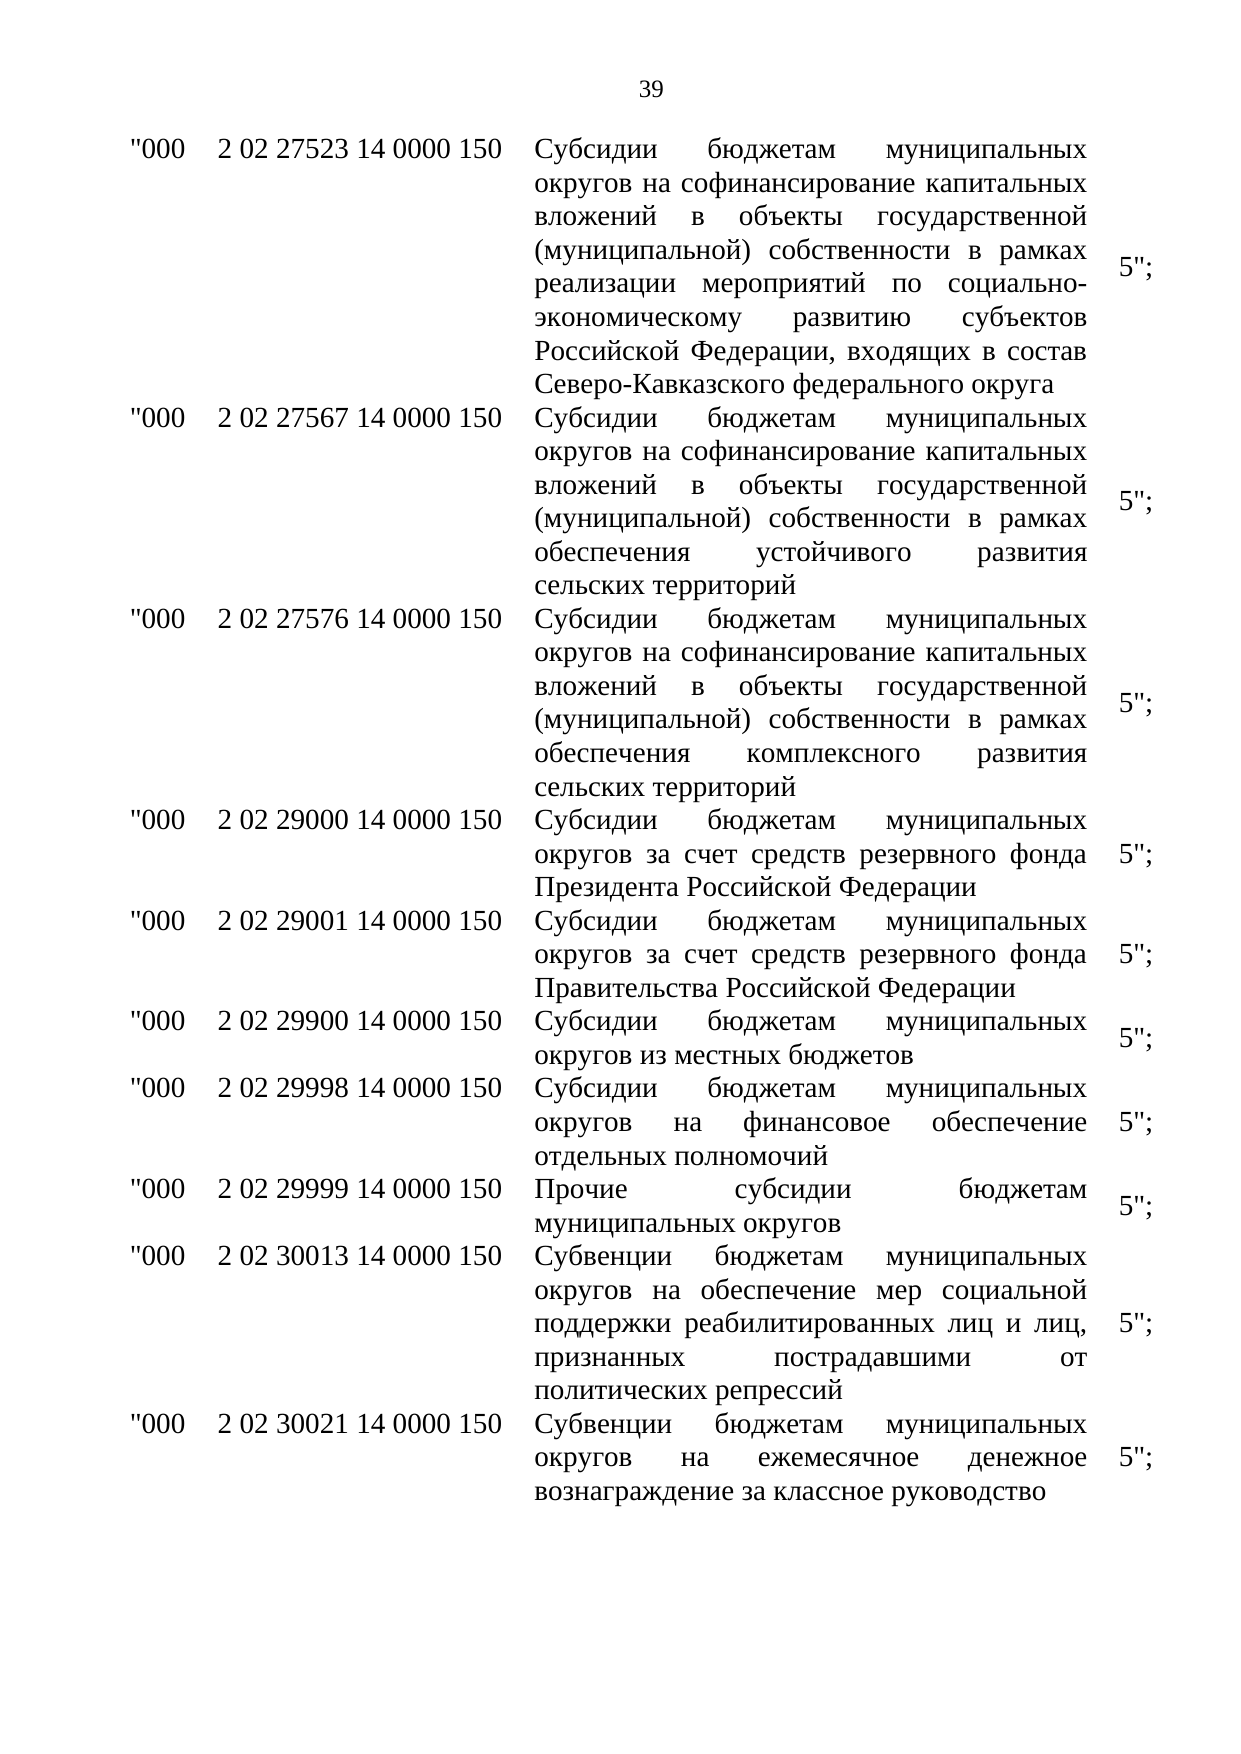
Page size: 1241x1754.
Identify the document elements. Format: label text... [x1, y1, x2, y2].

table_cell "000 [118, 1238, 196, 1406]
table_cell 2 02 30021 14 0000 150 [196, 1406, 523, 1507]
table_cell 2 02 29900 14 0000 150 [196, 1004, 523, 1071]
table_cell 5"; [1099, 1238, 1173, 1406]
table_cell 2 02 27523 14 0000 150 [196, 131, 523, 400]
table_cell 5"; [1099, 601, 1173, 802]
table_cell Субсидии бюджетам муниципальных округов на финансовое обеспечение отдельных полномочий [523, 1071, 1099, 1171]
table_cell 5"; [1099, 802, 1173, 903]
table_cell "000 [118, 802, 196, 903]
table_cell Субсидии бюджетам муниципальных округов на софинансирование капитальных вложений в объекты государственной (муниципальной) собственности в рамках обеспечения комплексного развития сельских территорий [523, 601, 1099, 802]
table_cell 2 02 27567 14 0000 150 [196, 400, 523, 601]
table_cell Субвенции бюджетам муниципальных округов на обеспечение мер социальной поддержки реабилитированных лиц и лиц, признанных пострадавшими от политических репрессий [523, 1238, 1099, 1406]
table_cell "000 [118, 903, 196, 1003]
table_cell 5"; [1099, 1171, 1173, 1238]
table_cell Субвенции бюджетам муниципальных округов на ежемесячное денежное вознаграждение за классное руководство [523, 1406, 1099, 1507]
table_cell Субсидии бюджетам муниципальных округов из местных бюджетов [523, 1004, 1099, 1071]
table_cell "000 [118, 1071, 196, 1171]
table_cell 2 02 29999 14 0000 150 [196, 1171, 523, 1238]
table_cell 2 02 29998 14 0000 150 [196, 1071, 523, 1171]
table_cell 5"; [1099, 1406, 1173, 1507]
table_cell 2 02 30013 14 0000 150 [196, 1238, 523, 1406]
table_cell "000 [118, 400, 196, 601]
table_cell "000 [118, 1406, 196, 1507]
table_cell 5"; [1099, 400, 1173, 601]
table_cell Субсидии бюджетам муниципальных округов на софинансирование капитальных вложений в объекты государственной (муниципальной) собственности в рамках обеспечения устойчивого развития сельских территорий [523, 400, 1099, 601]
table_cell 2 02 29001 14 0000 150 [196, 903, 523, 1003]
table_cell 2 02 29000 14 0000 150 [196, 802, 523, 903]
table_cell "000 [118, 1171, 196, 1238]
table_cell 5"; [1099, 1071, 1173, 1171]
table_cell 2 02 27576 14 0000 150 [196, 601, 523, 802]
table_cell Субсидии бюджетам муниципальных округов за счет средств резервного фонда Президента Российской Федерации [523, 802, 1099, 903]
table_cell Субсидии бюджетам муниципальных округов на софинансирование капитальных вложений в объекты государственной (муниципальной) собственности в рамках реализации мероприятий по социально-экономическому развитию субъектов Российской Федерации, входящих в состав Северо-Кавказского федерального округа [523, 131, 1099, 400]
table_cell "000 [118, 131, 196, 400]
table_cell Прочие субсидии бюджетам муниципальных округов [523, 1171, 1099, 1238]
table_cell 5"; [1099, 1004, 1173, 1071]
table_cell 5"; [1099, 903, 1173, 1003]
table_cell "000 [118, 1004, 196, 1071]
table_cell 5"; [1099, 131, 1173, 400]
table_cell Субсидии бюджетам муниципальных округов за счет средств резервного фонда Правительства Российской Федерации [523, 903, 1099, 1003]
table_cell "000 [118, 601, 196, 802]
